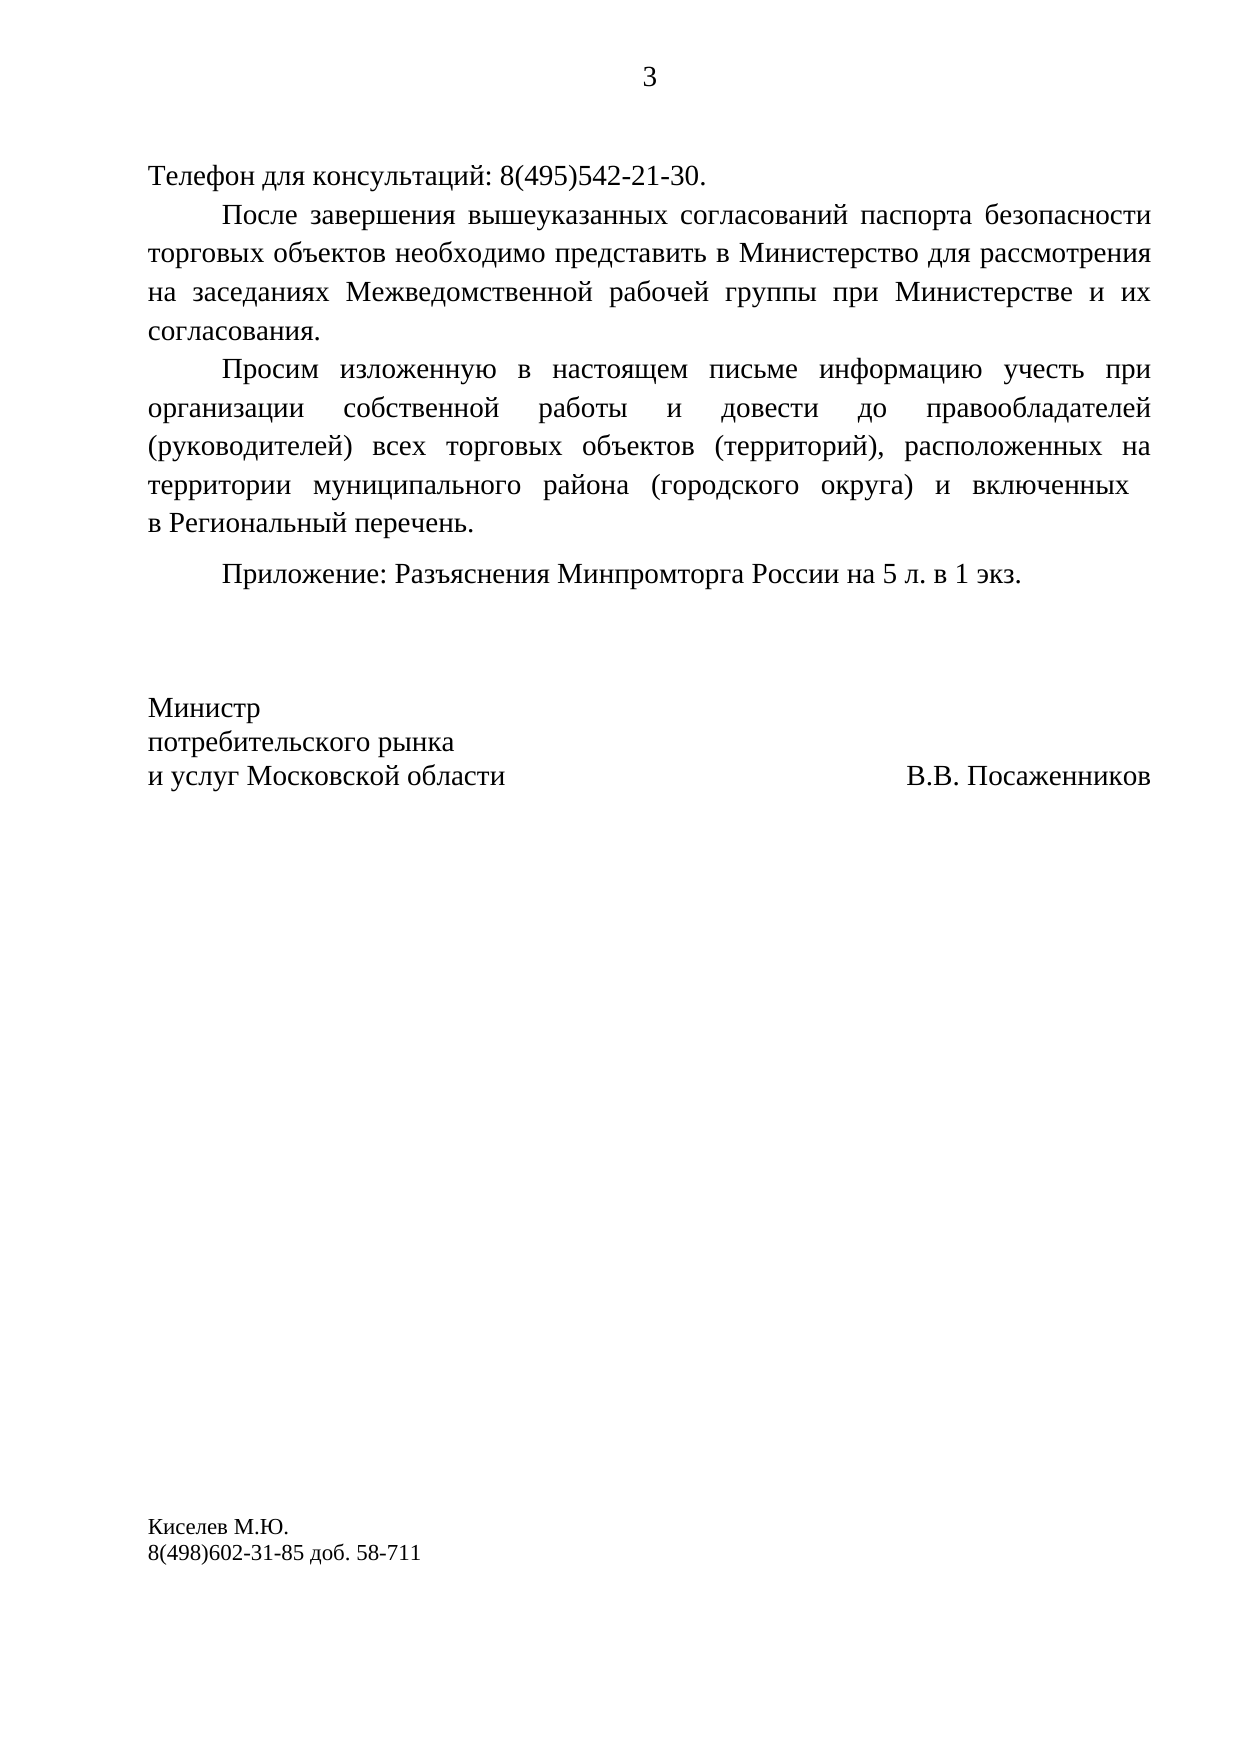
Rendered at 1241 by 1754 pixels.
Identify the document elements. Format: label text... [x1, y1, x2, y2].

text Просим изложенную в настоящем письме информацию учесть при организации собственной работы и довести до правообладателей (руководителей) всех торговых объектов (территорий), расположенных на территории муниципального района (городского округа) и включенных в Региональный перечень. [148, 351, 1152, 539]
text После завершения вышеуказанных согласований паспорта безопасности торговых объектов необходимо представить в Министерство для рассмотрения на заседаниях Межведомственной рабочей группы при Министерстве и их согласования. [148, 197, 1152, 346]
text и услуг Московской области В.В. Посаженников [148, 758, 1152, 791]
text Приложение: Разъяснения Минпромторга России на 5 л. в 1 экз. [148, 556, 1152, 590]
text Министр [148, 691, 1152, 724]
text потребительского рынка [148, 724, 1152, 758]
text Киселев М.Ю. [148, 1513, 1152, 1539]
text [148, 158, 1152, 192]
text 8(498)602-31-85 доб. 58-711 [148, 1539, 1152, 1566]
